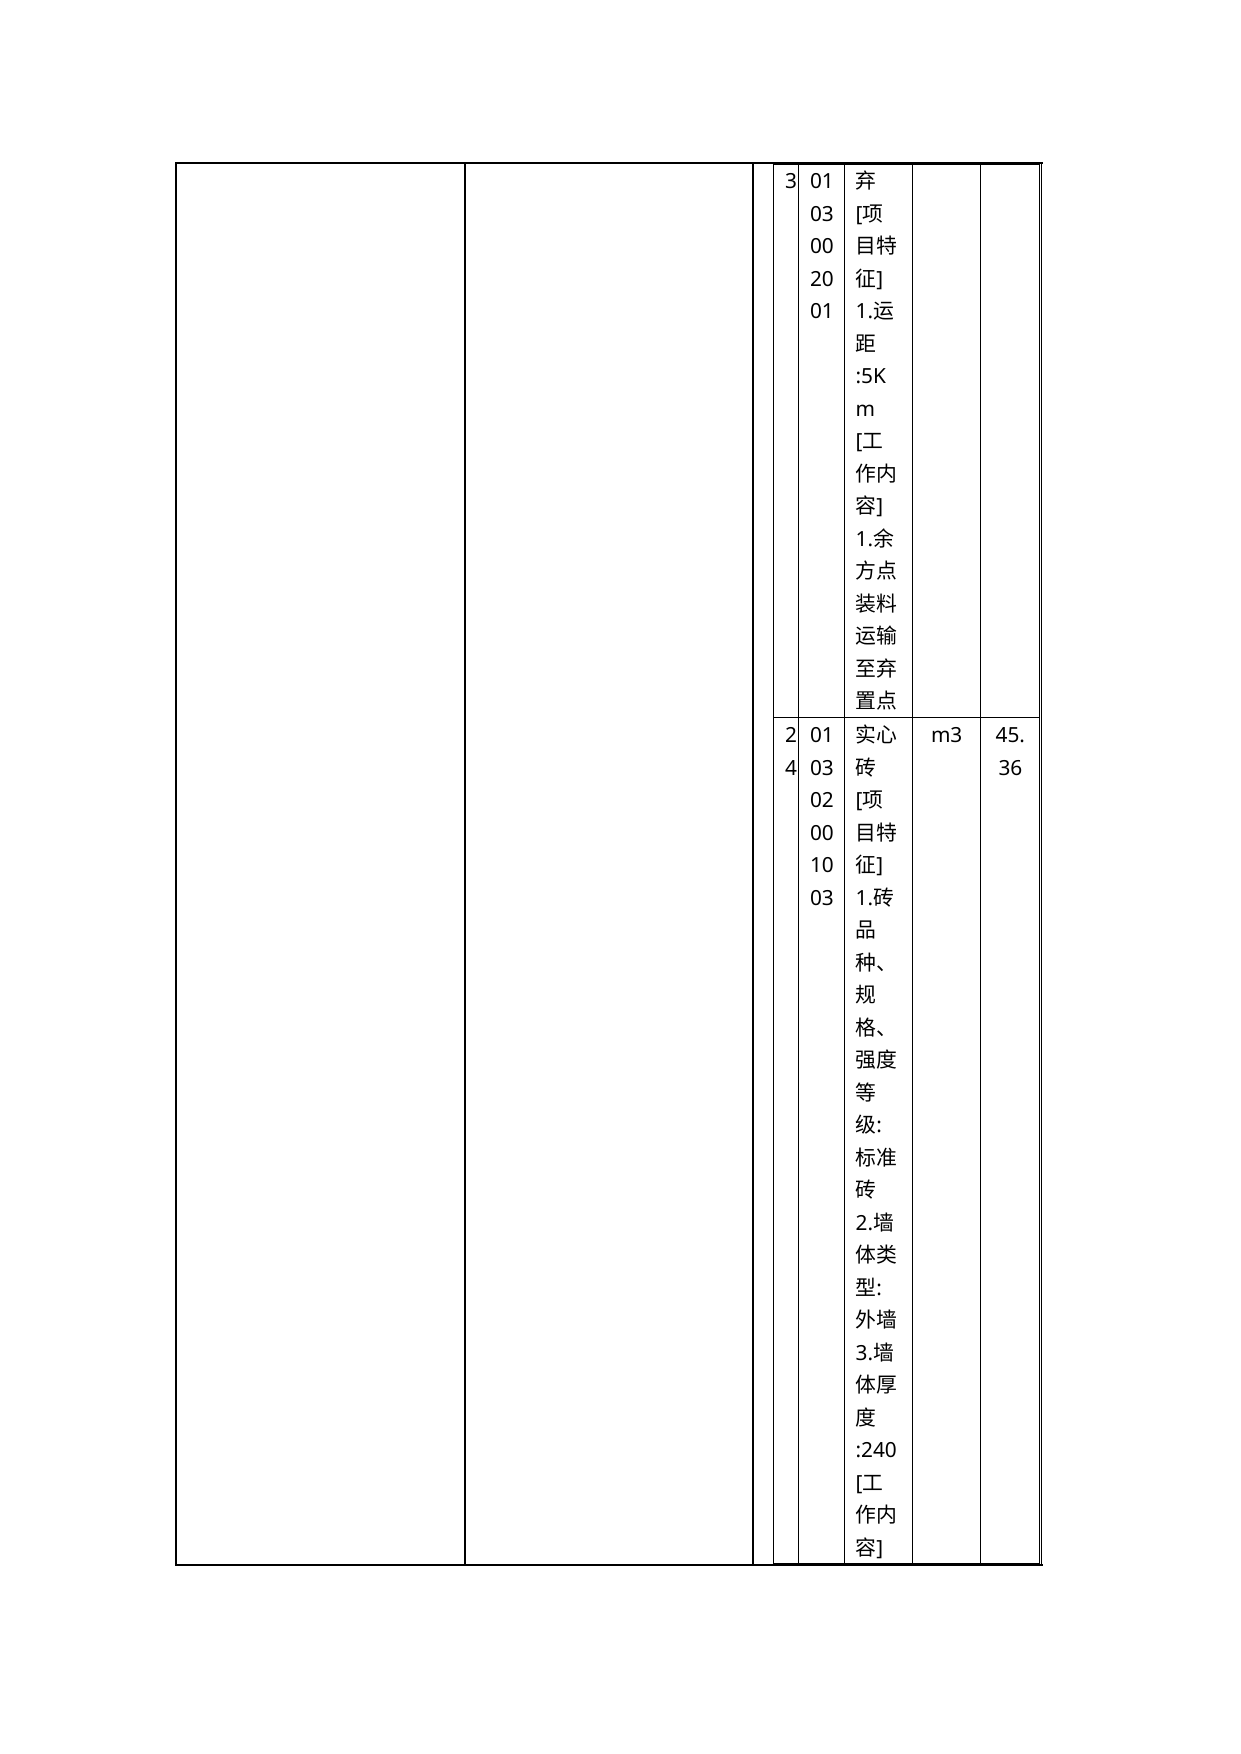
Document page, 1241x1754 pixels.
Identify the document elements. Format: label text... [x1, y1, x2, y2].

table_cell 1 [466, 164, 752, 1564]
table_cell [177, 164, 464, 1564]
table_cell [754, 164, 773, 1564]
